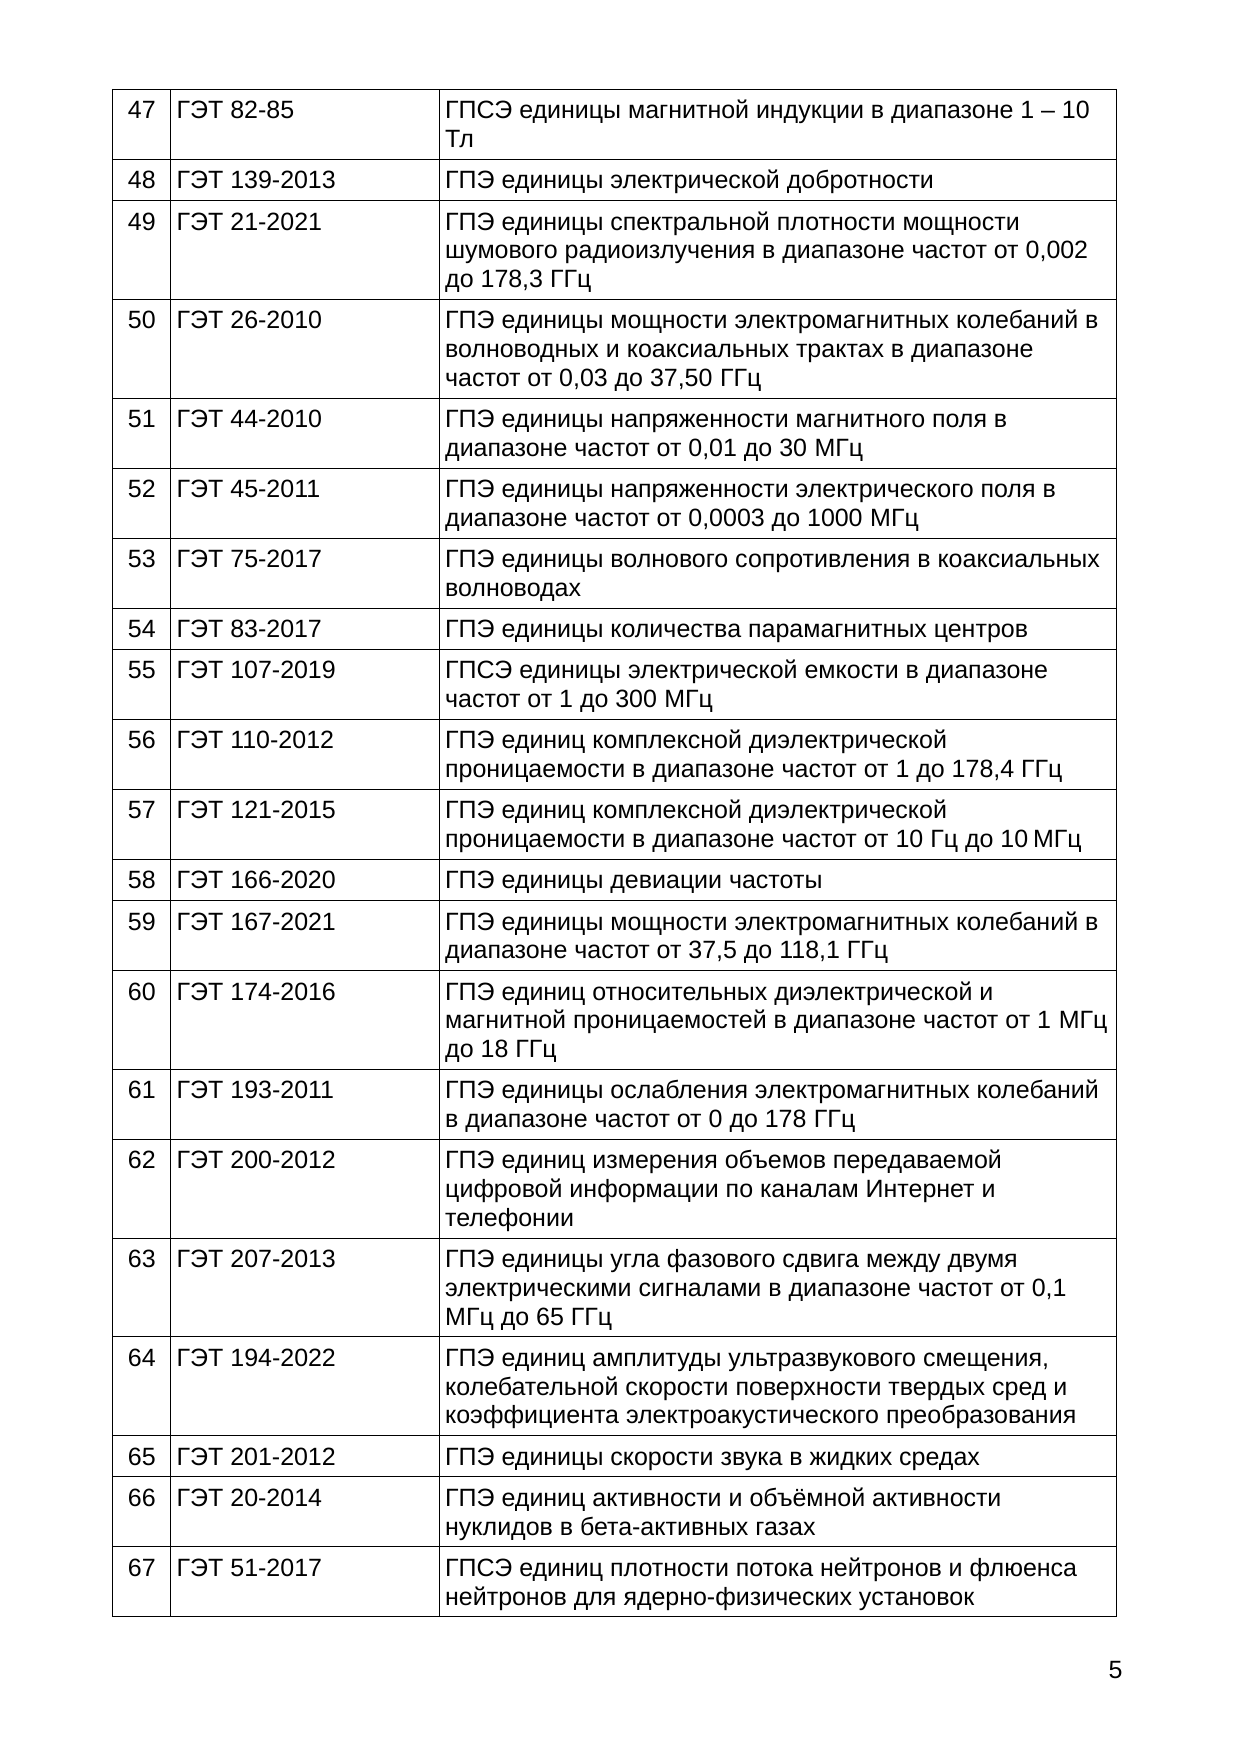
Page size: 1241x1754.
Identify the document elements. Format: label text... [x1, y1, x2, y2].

table_cell ГЭТ 193-2011 [171, 1070, 439, 1139]
table_cell ГПЭ единиц амплитуды ультразвукового смещения, колебательной скорости поверхности твердых сред и коэффициента электроакустического преобразования [440, 1337, 1116, 1435]
table_cell 61 [113, 1070, 170, 1139]
table_cell 65 [113, 1436, 170, 1476]
table_cell 47 [113, 90, 170, 159]
table_cell ГЭТ 166-2020 [171, 860, 439, 900]
table_cell 63 [113, 1239, 170, 1336]
table_cell ГПЭ единицы скорости звука в жидких средах [440, 1436, 1116, 1476]
table_cell 48 [113, 160, 170, 200]
table_cell 58 [113, 860, 170, 900]
table_cell 54 [113, 609, 170, 649]
table_cell ГПЭ единиц комплексной диэлектрической проницаемости в диапазоне частот от 10 Гц до 10 МГц [440, 790, 1116, 859]
table_cell ГПСЭ единиц плотности потока нейтронов и флюенса нейтронов для ядерно-физических установок [440, 1547, 1116, 1616]
table_cell ГЭТ 110-2012 [171, 720, 439, 789]
table_cell ГПЭ единицы напряженности магнитного поля в диапазоне частот от 0,01 до 30 МГц [440, 399, 1116, 467]
table_cell ГЭТ 139-2013 [171, 160, 439, 200]
table_cell 51 [113, 399, 170, 467]
table_cell ГПСЭ единицы электрической емкости в диапазоне частот от 1 до 300 МГц [440, 650, 1116, 719]
table_cell ГЭТ 83-2017 [171, 609, 439, 649]
table_cell ГЭТ 200-2012 [171, 1140, 439, 1237]
table_cell 50 [113, 300, 170, 397]
table_cell ГЭТ 26-2010 [171, 300, 439, 397]
table_cell 53 [113, 539, 170, 607]
table_cell ГЭТ 194-2022 [171, 1337, 439, 1435]
table_cell ГЭТ 207-2013 [171, 1239, 439, 1336]
table_cell ГЭТ 167-2021 [171, 901, 439, 970]
table_cell 67 [113, 1547, 170, 1616]
table_cell 62 [113, 1140, 170, 1237]
table_cell ГЭТ 75-2017 [171, 539, 439, 607]
table_cell 52 [113, 469, 170, 537]
table_cell ГПЭ единиц активности и объёмной активности нуклидов в бета-активных газах [440, 1477, 1116, 1546]
table_cell 57 [113, 790, 170, 859]
table_cell ГЭТ 44-2010 [171, 399, 439, 467]
table_cell ГЭТ 45-2011 [171, 469, 439, 537]
table_cell 55 [113, 650, 170, 719]
table_cell ГЭТ 174-2016 [171, 971, 439, 1069]
table_cell 59 [113, 901, 170, 970]
table_cell 56 [113, 720, 170, 789]
table_cell 49 [113, 201, 170, 299]
table_cell ГПЭ единицы количества парамагнитных центров [440, 609, 1116, 649]
table_cell ГПЭ единицы волнового сопротивления в коаксиальных волноводах [440, 539, 1116, 607]
table_cell 66 [113, 1477, 170, 1546]
table_cell ГПЭ единицы мощности электромагнитных колебаний в диапазоне частот от 37,5 до 118,1 ГГц [440, 901, 1116, 970]
table_cell ГЭТ 82-85 [171, 90, 439, 159]
table_cell ГЭТ 201-2012 [171, 1436, 439, 1476]
table_cell ГЭТ 121-2015 [171, 790, 439, 859]
table_cell ГПЭ единицы напряженности электрического поля в диапазоне частот от 0,0003 до 1000 МГц [440, 469, 1116, 537]
table_cell 60 [113, 971, 170, 1069]
table_cell ГЭТ 107-2019 [171, 650, 439, 719]
table_cell ГПЭ единицы электрической добротности [440, 160, 1116, 200]
table_cell ГПЭ единицы мощности электромагнитных колебаний в волноводных и коаксиальных трактах в диапазоне частот от 0,03 до 37,50 ГГц [440, 300, 1116, 397]
table_cell ГПЭ единицы спектральной плотности мощности шумового радиоизлучения в диапазоне частот от 0,002 до 178,3 ГГц [440, 201, 1116, 299]
table_cell ГПЭ единицы ослабления электромагнитных колебаний в диапазоне частот от 0 до 178 ГГц [440, 1070, 1116, 1139]
table_cell ГПЭ единицы девиации частоты [440, 860, 1116, 900]
table_cell ГЭТ 20-2014 [171, 1477, 439, 1546]
table_cell ГПСЭ единицы магнитной индукции в диапазоне 1 – 10 Тл [440, 90, 1116, 159]
table_cell ГЭТ 21-2021 [171, 201, 439, 299]
table_cell ГПЭ единиц измерения объемов передаваемой цифровой информации по каналам Интернет и телефонии [440, 1140, 1116, 1237]
table_cell ГПЭ единицы угла фазового сдвига между двумя электрическими сигналами в диапазоне частот от 0,1 МГц до 65 ГГц [440, 1239, 1116, 1336]
table_cell ГЭТ 51-2017 [171, 1547, 439, 1616]
table_cell ГПЭ единиц относительных диэлектрической и магнитной проницаемостей в диапазоне частот от 1 МГц до 18 ГГц [440, 971, 1116, 1069]
table_cell 64 [113, 1337, 170, 1435]
table_cell ГПЭ единиц комплексной диэлектрической проницаемости в диапазоне частот от 1 до 178,4 ГГц [440, 720, 1116, 789]
